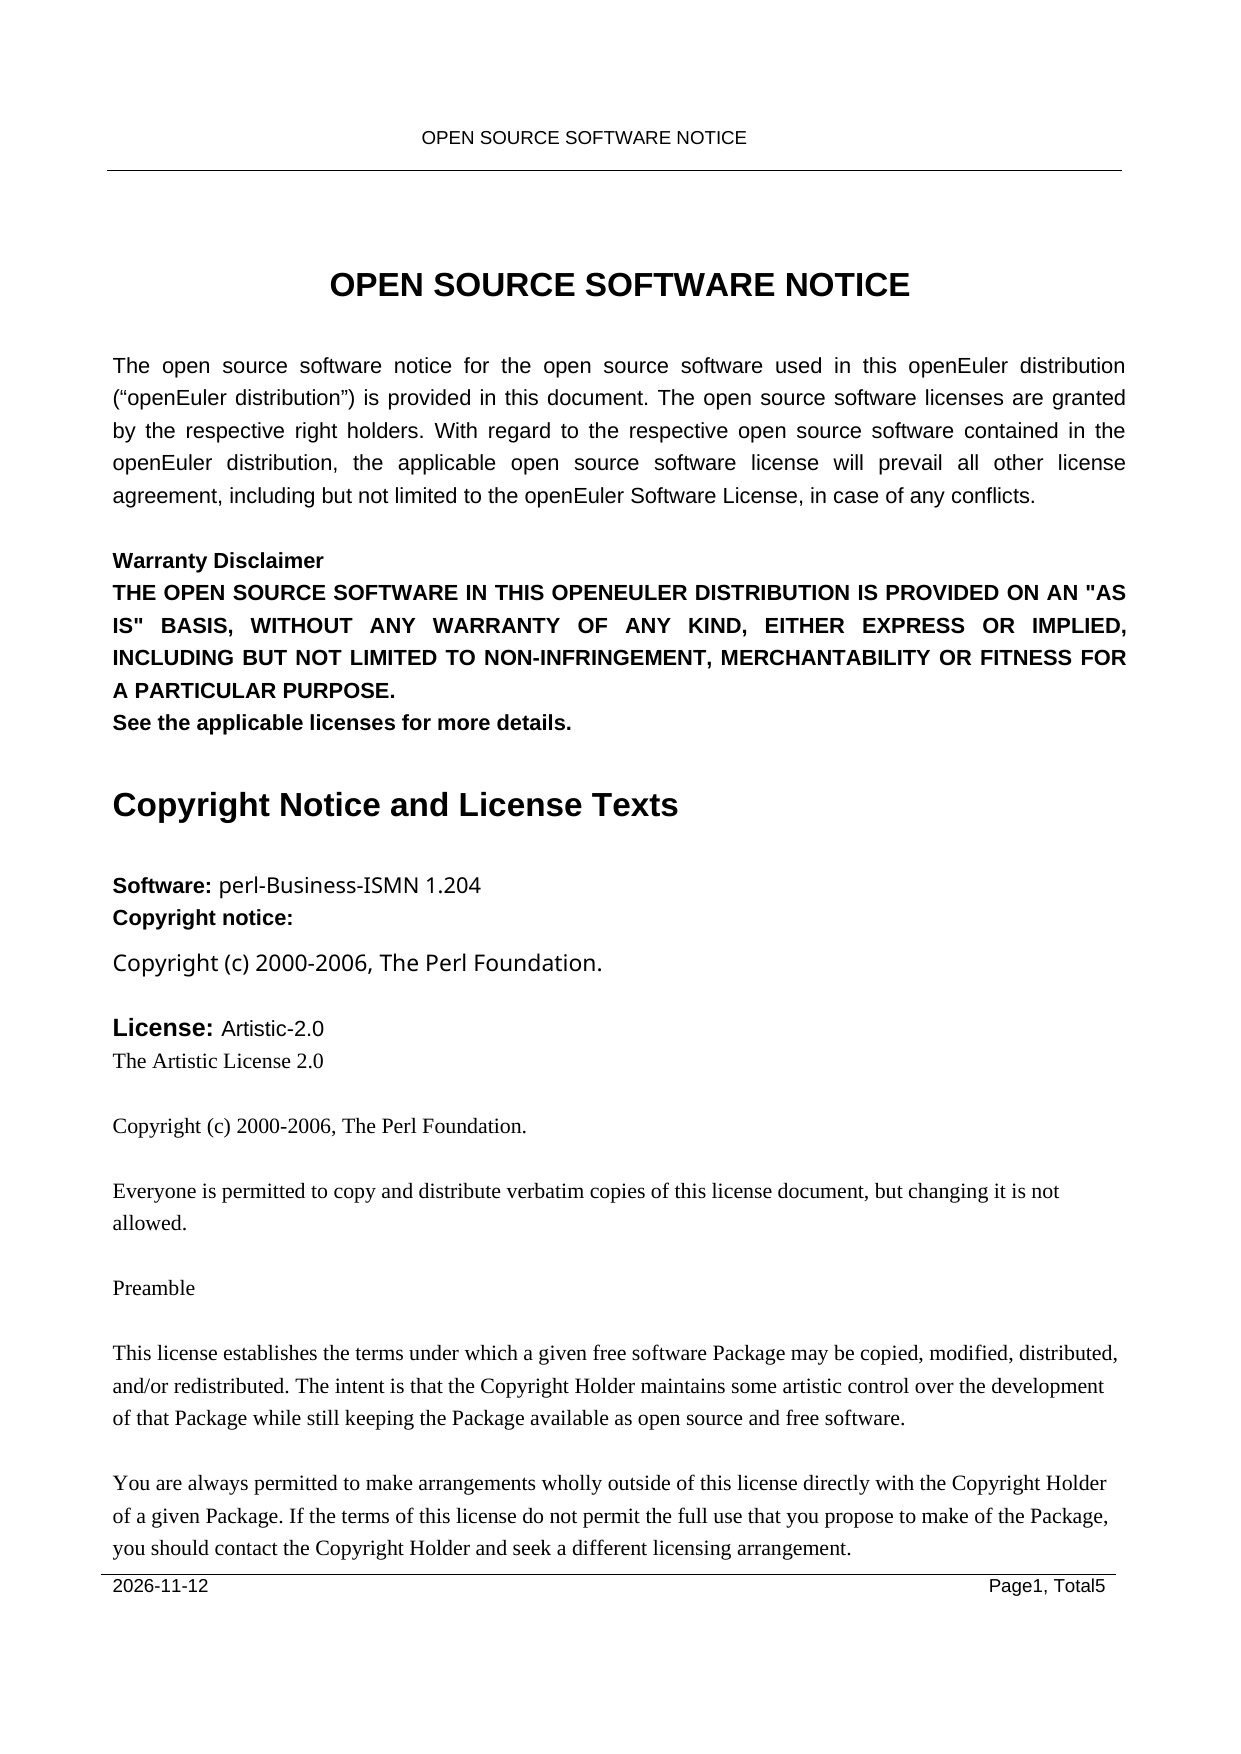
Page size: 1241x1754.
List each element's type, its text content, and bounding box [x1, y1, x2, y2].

title Software: perl-Business-ISMN 1.204 [112, 869, 1128, 901]
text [112, 1044, 1128, 1564]
text Copyright Notice and License Texts [112, 771, 1128, 836]
text Warranty Disclaimer [112, 544, 1128, 576]
text The open source software notice for the open source software used in this openEuler distribution (“openEuler distribution”) is provided in this document. The open source software licenses are granted by the respective right holders. With regard to the respective open source software contained in the openEuler distribution, the applicable open source software license will prevail all other license agreement, including but not limited to the openEuler Software License, in case of any conflicts. [112, 349, 1128, 511]
text Copyright notice: [112, 901, 1128, 934]
text Copyright (c) 2000-2006, The Perl Foundation. [112, 947, 1128, 1012]
text License: Artistic-2.0 [112, 1012, 1128, 1044]
text OPEN SOURCE SOFTWARE NOTICE [112, 251, 1128, 316]
text THE OPEN SOURCE SOFTWARE IN THIS OPENEULER DISTRIBUTION IS PROVIDED ON AN "AS IS" BASIS, WITHOUT ANY WARRANTY OF ANY KIND, EITHER EXPRESS OR IMPLIED, INCLUDING BUT NOT LIMITED TO NON-INFRINGEMENT, MERCHANTABILITY OR FITNESS FOR A PARTICULAR PURPOSE. See the applicable licenses for more details. [112, 576, 1128, 739]
